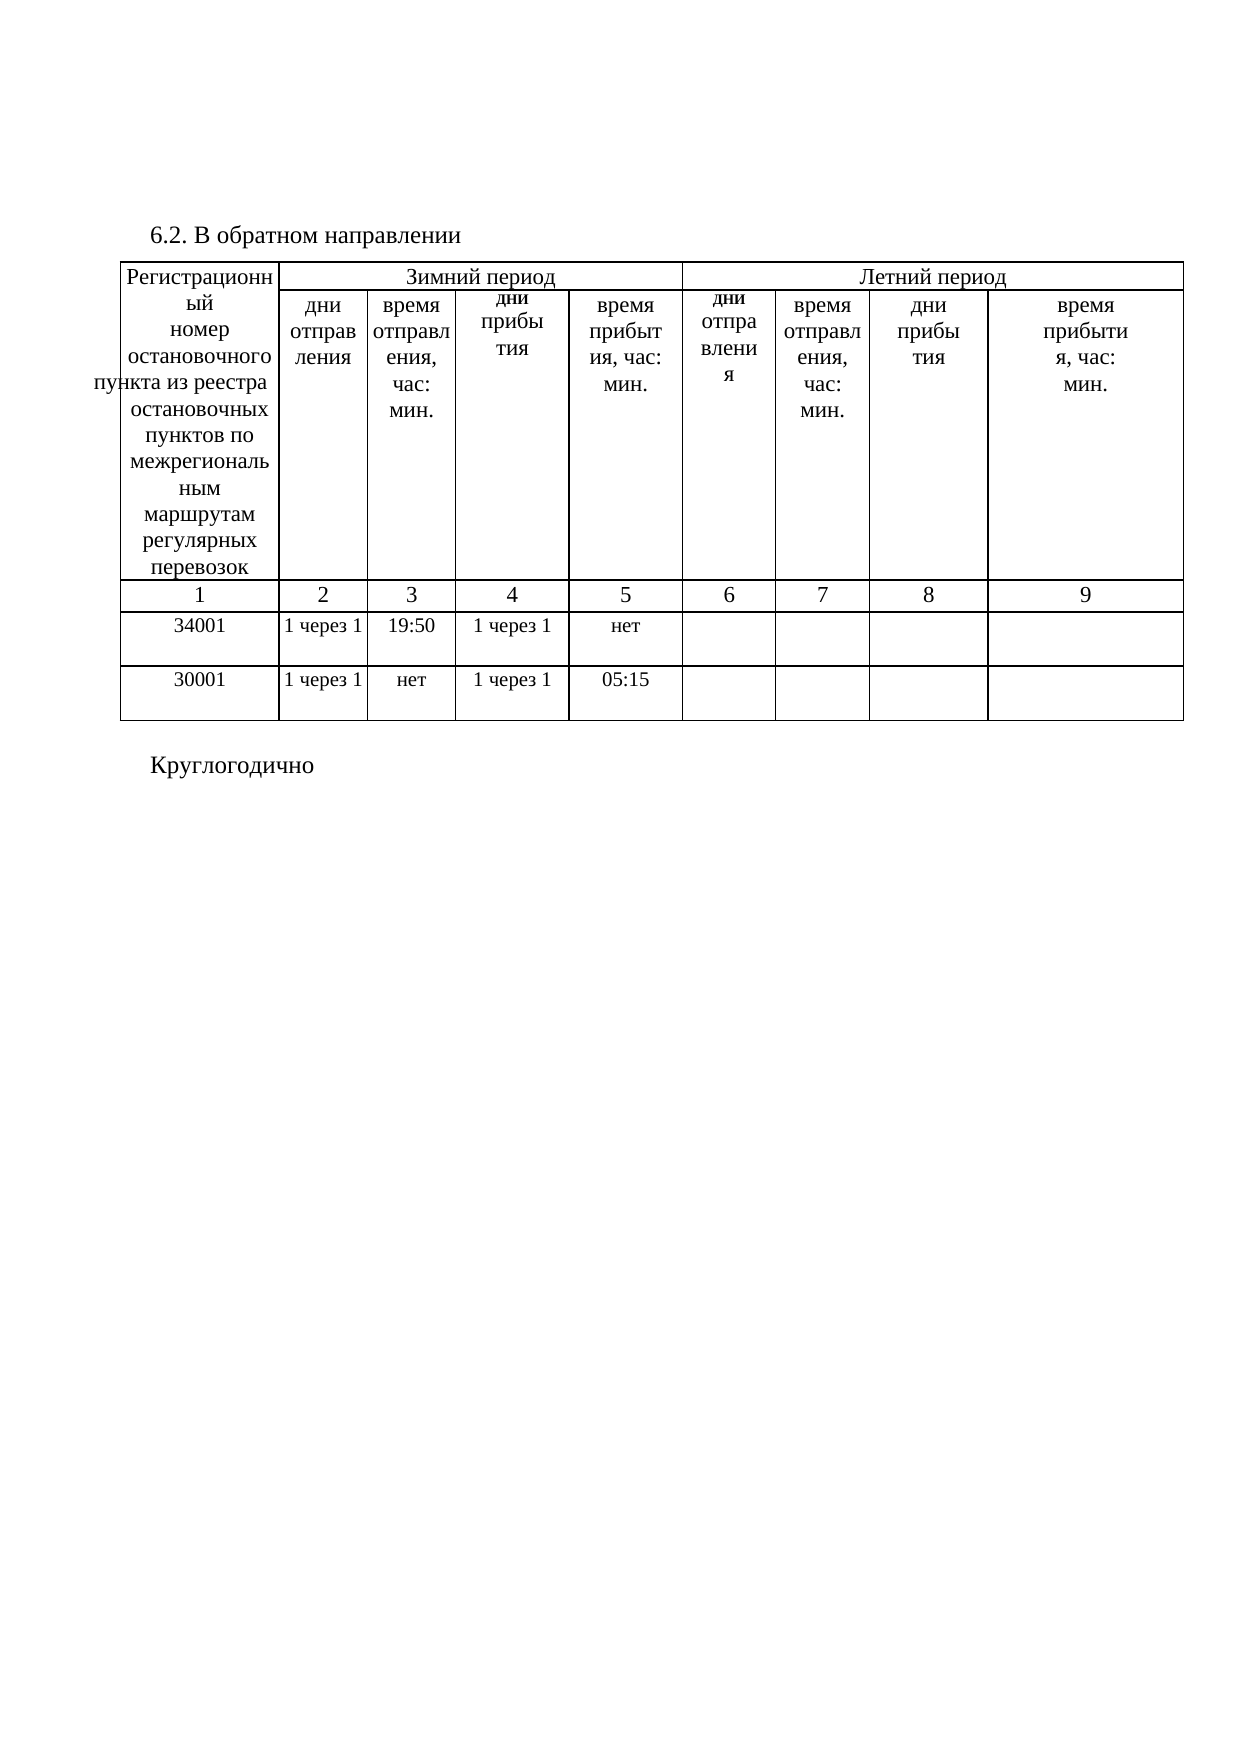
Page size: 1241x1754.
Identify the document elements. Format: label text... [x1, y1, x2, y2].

table_cell [989, 667, 1183, 720]
table_cell дни отправ ления [280, 291, 367, 579]
table_cell [870, 667, 987, 720]
table_cell 9 [989, 581, 1183, 611]
table_cell время отправл ения, час: мин. [368, 291, 455, 579]
table_cell время прибыти я, час: мин. [989, 291, 1183, 579]
table_cell [870, 613, 987, 665]
table_cell 1 [121, 581, 278, 611]
table_cell 8 [870, 581, 987, 611]
table_cell 5 [570, 581, 682, 611]
table_cell 4 [456, 581, 568, 611]
table_cell нет [570, 613, 682, 665]
table_cell ДНИ прибы тия [456, 291, 568, 579]
table_cell 3 [368, 581, 455, 611]
table_cell [776, 613, 869, 665]
table_cell [683, 613, 775, 665]
table_cell 34001 [121, 613, 278, 665]
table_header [121, 263, 278, 579]
table_cell [776, 667, 869, 720]
table_cell 19:50 [368, 613, 455, 665]
table_cell 30001 [121, 667, 278, 720]
table_cell [683, 667, 775, 720]
table_header Летний период [683, 263, 1183, 289]
table_cell 1 через 1 [456, 613, 568, 665]
table_cell 05:15 [570, 667, 682, 720]
table_header Зимний период [280, 263, 682, 289]
table_cell 2 [280, 581, 367, 611]
table_cell 1 через 1 [456, 667, 568, 720]
table_cell время прибыт ия, час: мин. [570, 291, 682, 579]
text Круглогодично [150, 750, 1090, 779]
table_cell 6 [683, 581, 775, 611]
table_cell дни прибы тия [870, 291, 987, 579]
table_cell [989, 613, 1183, 665]
table_cell нет [368, 667, 455, 720]
table_cell 1 через 1 [280, 613, 367, 665]
table_cell 1 через 1 [280, 667, 367, 720]
table_cell 7 [776, 581, 869, 611]
table_cell время отправл ения, час: мин. [776, 291, 869, 579]
text 6.2. В обратном направлении [150, 220, 1090, 249]
table_cell ДНИ отпра влени я [683, 291, 775, 579]
